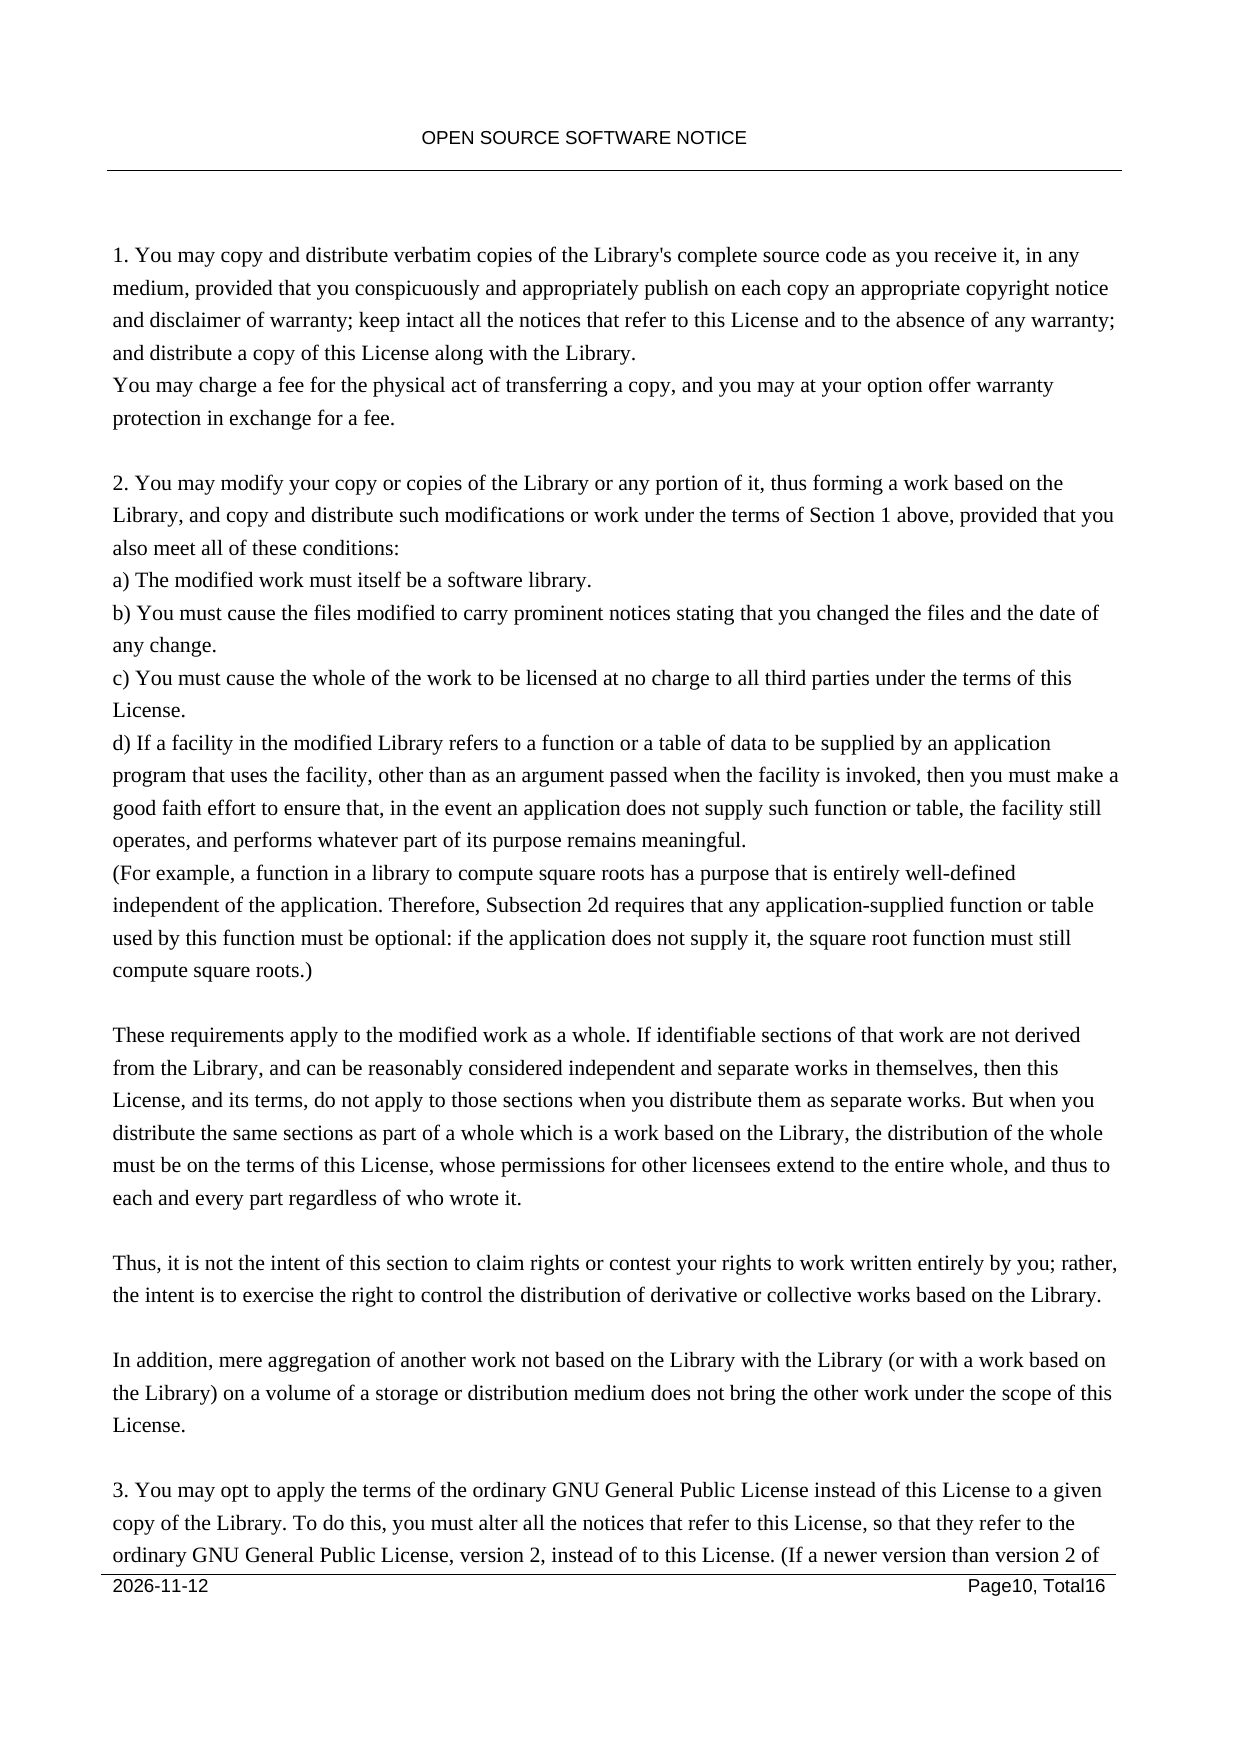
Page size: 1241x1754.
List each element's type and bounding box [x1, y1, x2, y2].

text [112, 206, 1128, 1571]
